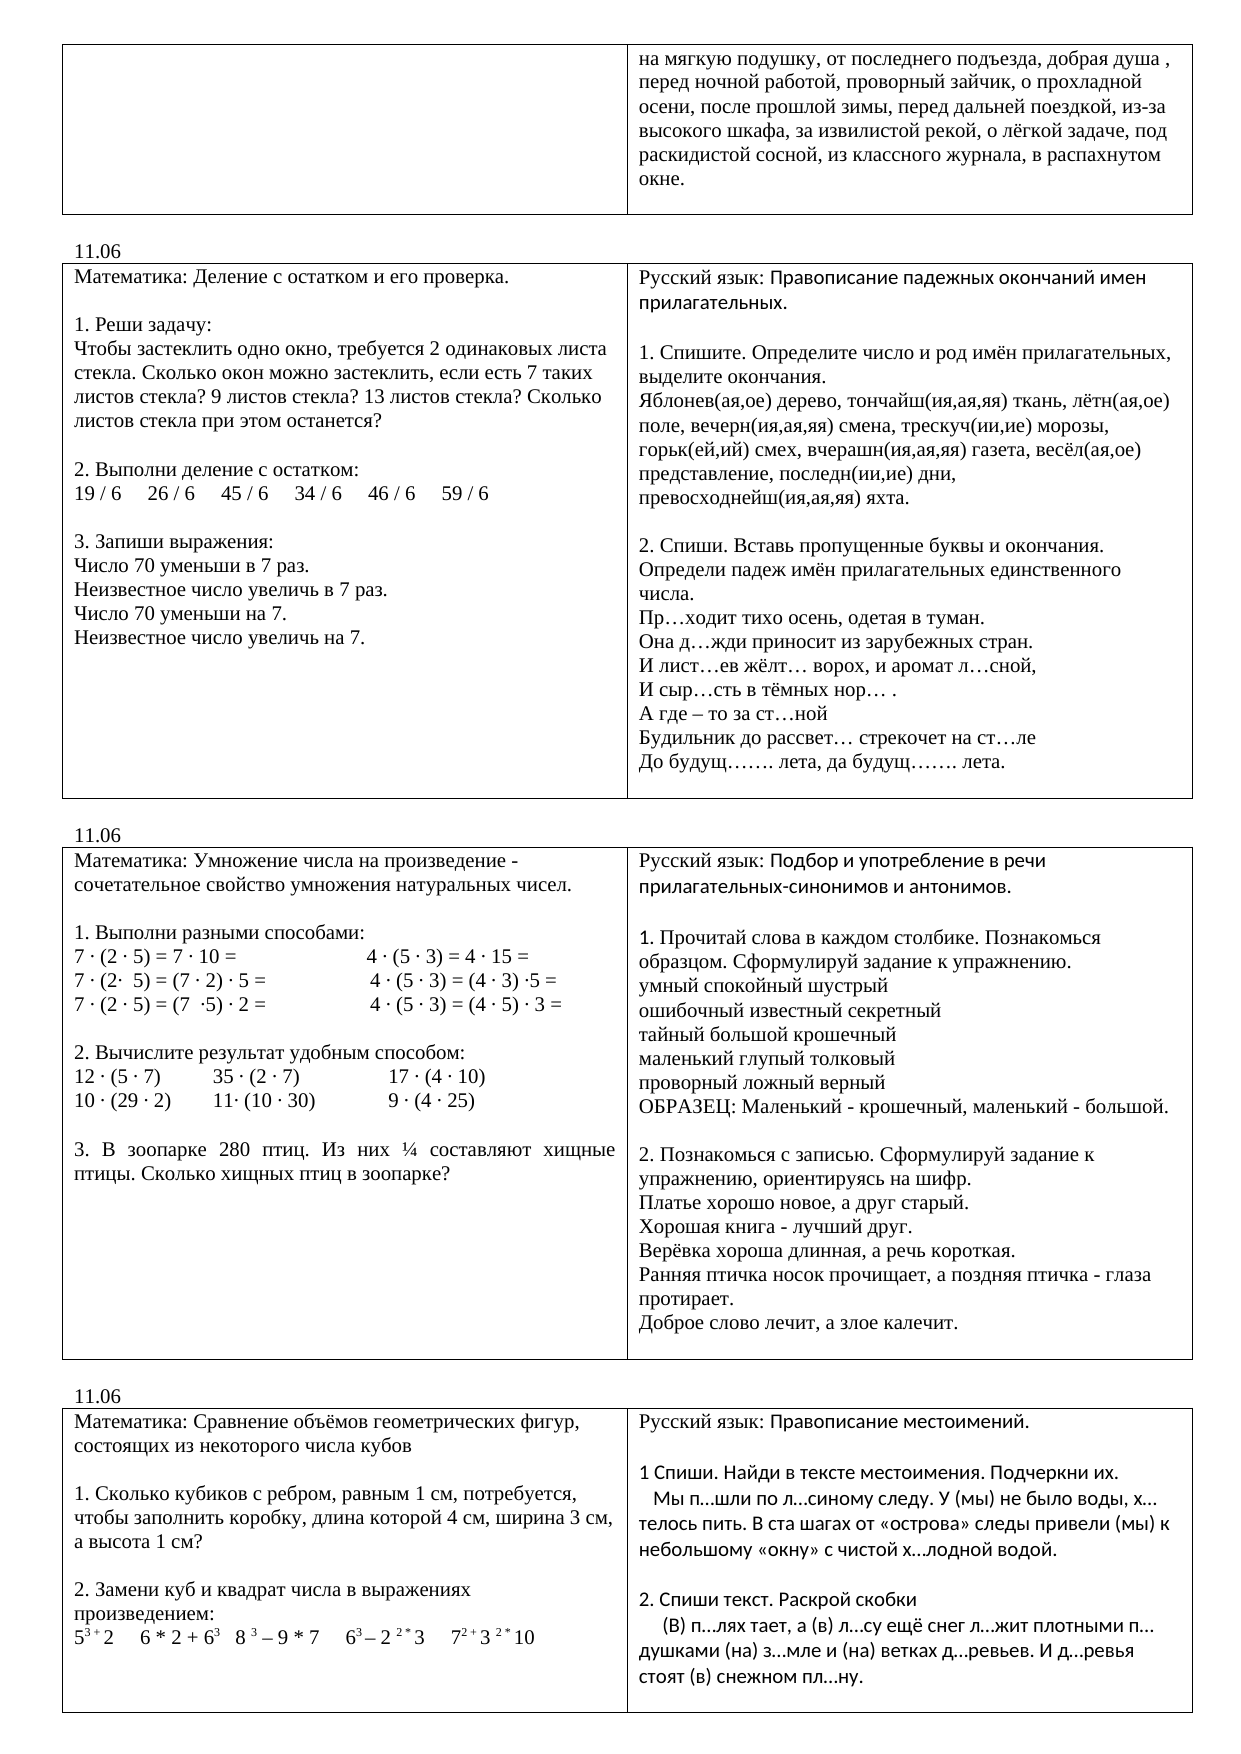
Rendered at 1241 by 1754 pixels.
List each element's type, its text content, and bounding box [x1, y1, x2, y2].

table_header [628, 45, 1192, 214]
text 11.06 [74, 823, 1181, 847]
table_header Русский язык: Правописание падежных окончаний имен прилагательных. 1. Спишите. Определите число и род имён прилагательных, выделите окончания. Яблонев(ая,ое) дерево, тончайш(ия,ая,яя) ткань, лётн(ая,ое) поле, вечерн(ия,ая,яя) смена, трескуч(ии,ие) морозы, горьк(ей,ий) смех, вчерашн(ия,ая,яя) газета, весёл(ая,ое) представление, последн(ии,ие) дни, превосходнейш(ия,ая,яя) яхта. 2. Спиши. Вставь пропущенные буквы и окончания. Определи падеж имён прилагательных единственного числа. Пр…ходит тихо осень, одетая в туман. Она д…жди приносит из зарубежных стран. И лист…ев жёлт… ворох, и аромат л…сной, И сыр…сть в тёмных нор… . А где – то за ст…ной Будильник до рассвет… стрекочет на ст…ле До будущ……. лета, да будущ……. лета. [628, 264, 1192, 797]
table_header Русский язык: Правописание местоимений. 1 Спиши. Найди в тексте местоимения. Подчеркни их. Мы п…шли по л…синому следу. У (мы) не было воды, х…телось пить. В ста шагах от «острова» следы привели (мы) к небольшому «окну» с чистой х…лодной водой. 2. Спиши текст. Раскрой скобки (В) п…лях тает, а (в) л…су ещё снег л…жит плотными п…душками (на) з…мле и (на) ветках д…ревьев. И д…ревья стоят (в) снежном пл…ну. [628, 1409, 1192, 1712]
table_header Математика: Умножение числа на произведение - сочетательное свойство умножения натуральных чисел. 1. Выполни разными способами: 7 ∙ (2 ∙ 5) = 7 ∙ 10 = 4 ∙ (5 ∙ 3) = 4 ∙ 15 = 7 ∙ (2∙ 5) = (7 ∙ 2) ∙ 5 = 4 ∙ (5 ∙ 3) = (4 ∙ 3) ∙5 = 7 ∙ (2 ∙ 5) = (7 ∙5) ∙ 2 = 4 ∙ (5 ∙ 3) = (4 ∙ 5) ∙ 3 = 2. Вычислите результат удобным способом: 12 ∙ (5 ∙ 7) 35 ∙ (2 ∙ 7) 17 ∙ (4 ∙ 10) 10 ∙ (29 ∙ 2) 11∙ (10 ∙ 30) 9 ∙ (4 ∙ 25) 3. В зоопарке 280 птиц. Из них ¼ составляют хищные птицы. Сколько хищных птиц в зоопарке? [63, 848, 627, 1358]
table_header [63, 45, 627, 214]
text 11.06 [74, 1383, 1181, 1408]
table_header Русский язык: Подбор и употребление в речи прилагательных-синонимов и антонимов. 1. Прочитай слова в каждом столбике. Познакомься образцом. Сформулируй задание к упражнению. умный спокойный шустрый ошибочный известный секретный тайный большой крошечный маленький глупый толковый проворный ложный верный ОБРАЗЕЦ: Маленький - крошечный, маленький - большой. 2. Познакомься с записью. Сформулируй задание к упражнению, ориентируясь на шифр. Платье хорошо новое, а друг старый. Хорошая книга - лучший друг. Верёвка хороша длинная, а речь короткая. Ранняя птичка носок прочищает, а поздняя птичка - глаза протирает. Доброе слово лечит, а злое калечит. [628, 848, 1192, 1358]
text 11.06 [74, 239, 1181, 263]
table_header Математика: Сравнение объёмов геометрических фигур, состоящих из некоторого числа кубов 1. Сколько кубиков с ребром, равным 1 см, потребуется, чтобы заполнить коробку, длина которой 4 см, ширина 3 см, а высота 1 см? 2. Замени куб и квадрат числа в выражениях произведением: 53 + 2 6 * 2 + 63 8 3 – 9 * 7 63 – 2 2 * 3 72 + 3 2 * 10 [63, 1409, 627, 1712]
table_header Математика: Деление с остатком и его проверка. 1. Реши задачу: Чтобы застеклить одно окно, требуется 2 одинаковых листа стекла. Сколько окон можно застеклить, если есть 7 таких листов стекла? 9 листов стекла? 13 листов стекла? Сколько листов стекла при этом останется? 2. Выполни деление с остатком: 19 / 6 26 / 6 45 / 6 34 / 6 46 / 6 59 / 6 3. Запиши выражения: Число 70 уменьши в 7 раз. Неизвестное число увеличь в 7 раз. Число 70 уменьши на 7. Неизвестное число увеличь на 7. [63, 264, 627, 797]
